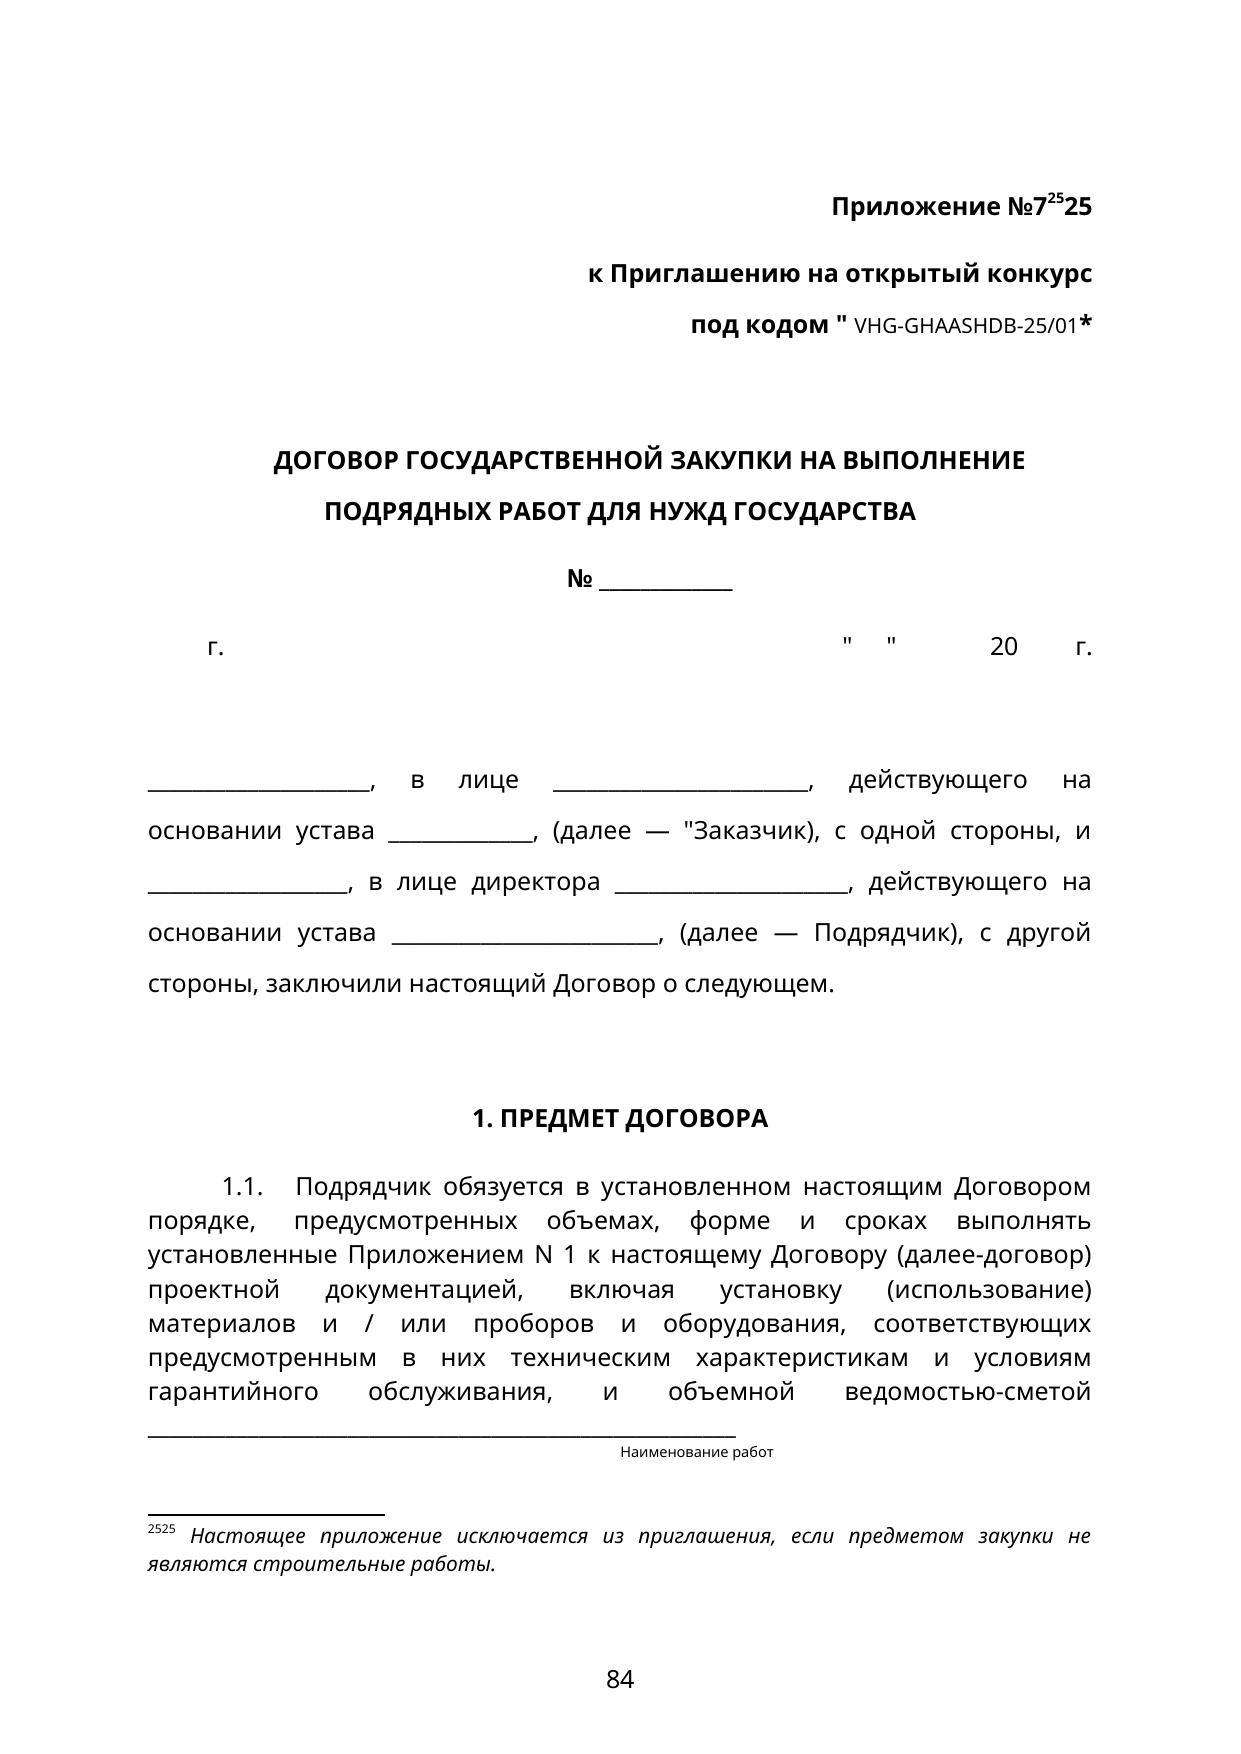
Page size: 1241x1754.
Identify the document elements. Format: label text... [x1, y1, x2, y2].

text № _____________ [148, 561, 1092, 595]
text Наименование работ [620, 1442, 1092, 1476]
text ____________________, в лице _______________________, действующего на основании устава _____________, (далее — "Заказчик), с одной стороны, и __________________, в лице директора _____________________, действующего на основании устава ________________________, (далее — Подрядчик), с другой стороны, заключили настоящий Договор о следующем. [148, 762, 1092, 1000]
text ДОГОВОР ГОСУДАРСТВЕННОЙ ЗАКУПКИ НА ВЫПОЛНЕНИЕ ПОДРЯДНЫХ РАБОТ ДЛЯ НУЖД ГОСУДАРСТВА [148, 442, 1092, 527]
text 1.1. Подрядчик обязуется в установленном настоящим Договором порядке, предусмотренных объемах, форме и сроках выполнять установленные Приложением N 1 к настоящему Договору (далее-договор) проектной документацией, включая установку (использование) материалов и / или проборов и оборудования, соответствующих предусмотренным в них техническим характеристикам и условиям гарантийного обслуживания, и объемной ведомостью-сметой _____________________________________________________ [148, 1169, 1092, 1442]
text 1. ПРЕДМЕТ ДОГОВОРА [148, 1101, 1092, 1135]
table_header " " 20 г. [606, 629, 1104, 694]
table_header г. [136, 629, 606, 694]
text Приложение №725 [148, 188, 1092, 222]
text к Приглашению на открытый конкурс под кодом " VHG-GHAASHDB-25/01* [148, 256, 1092, 341]
